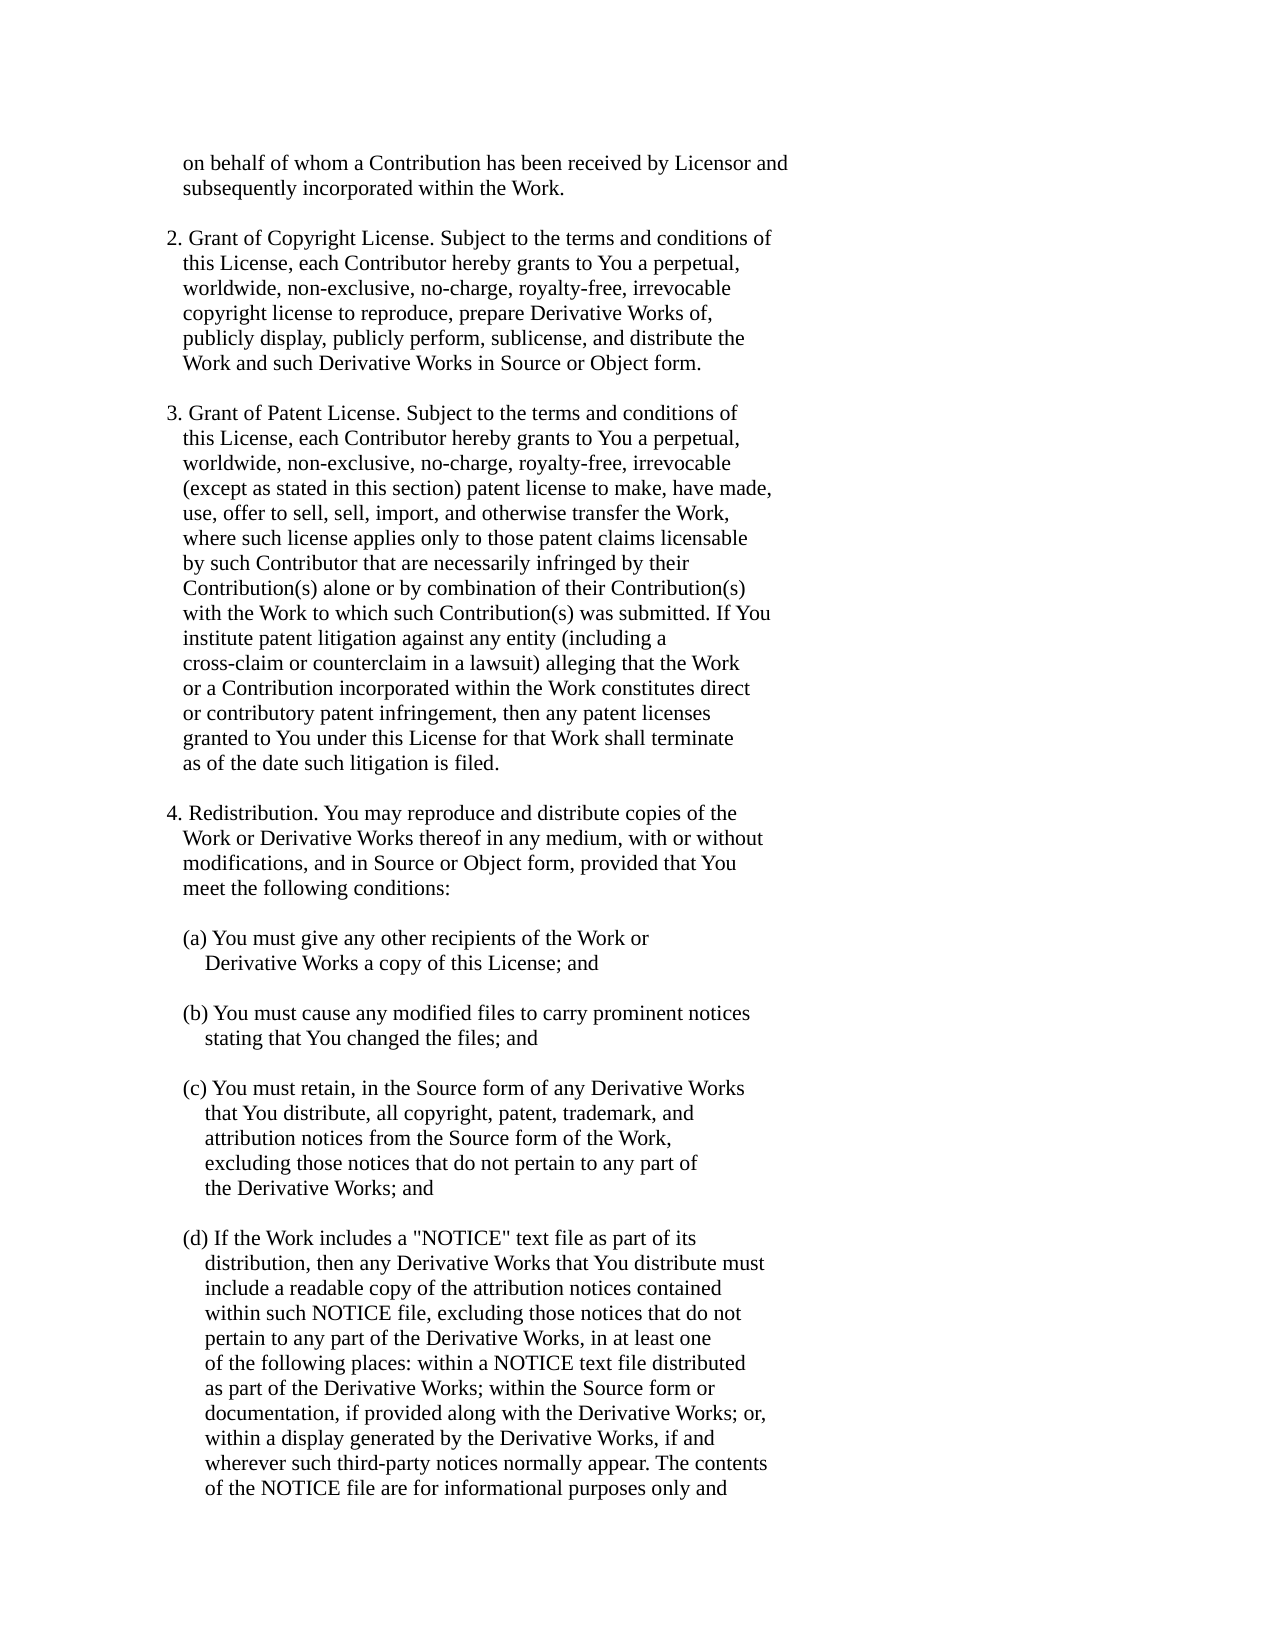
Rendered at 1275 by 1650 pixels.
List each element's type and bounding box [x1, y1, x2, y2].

text [150, 150, 1125, 1500]
